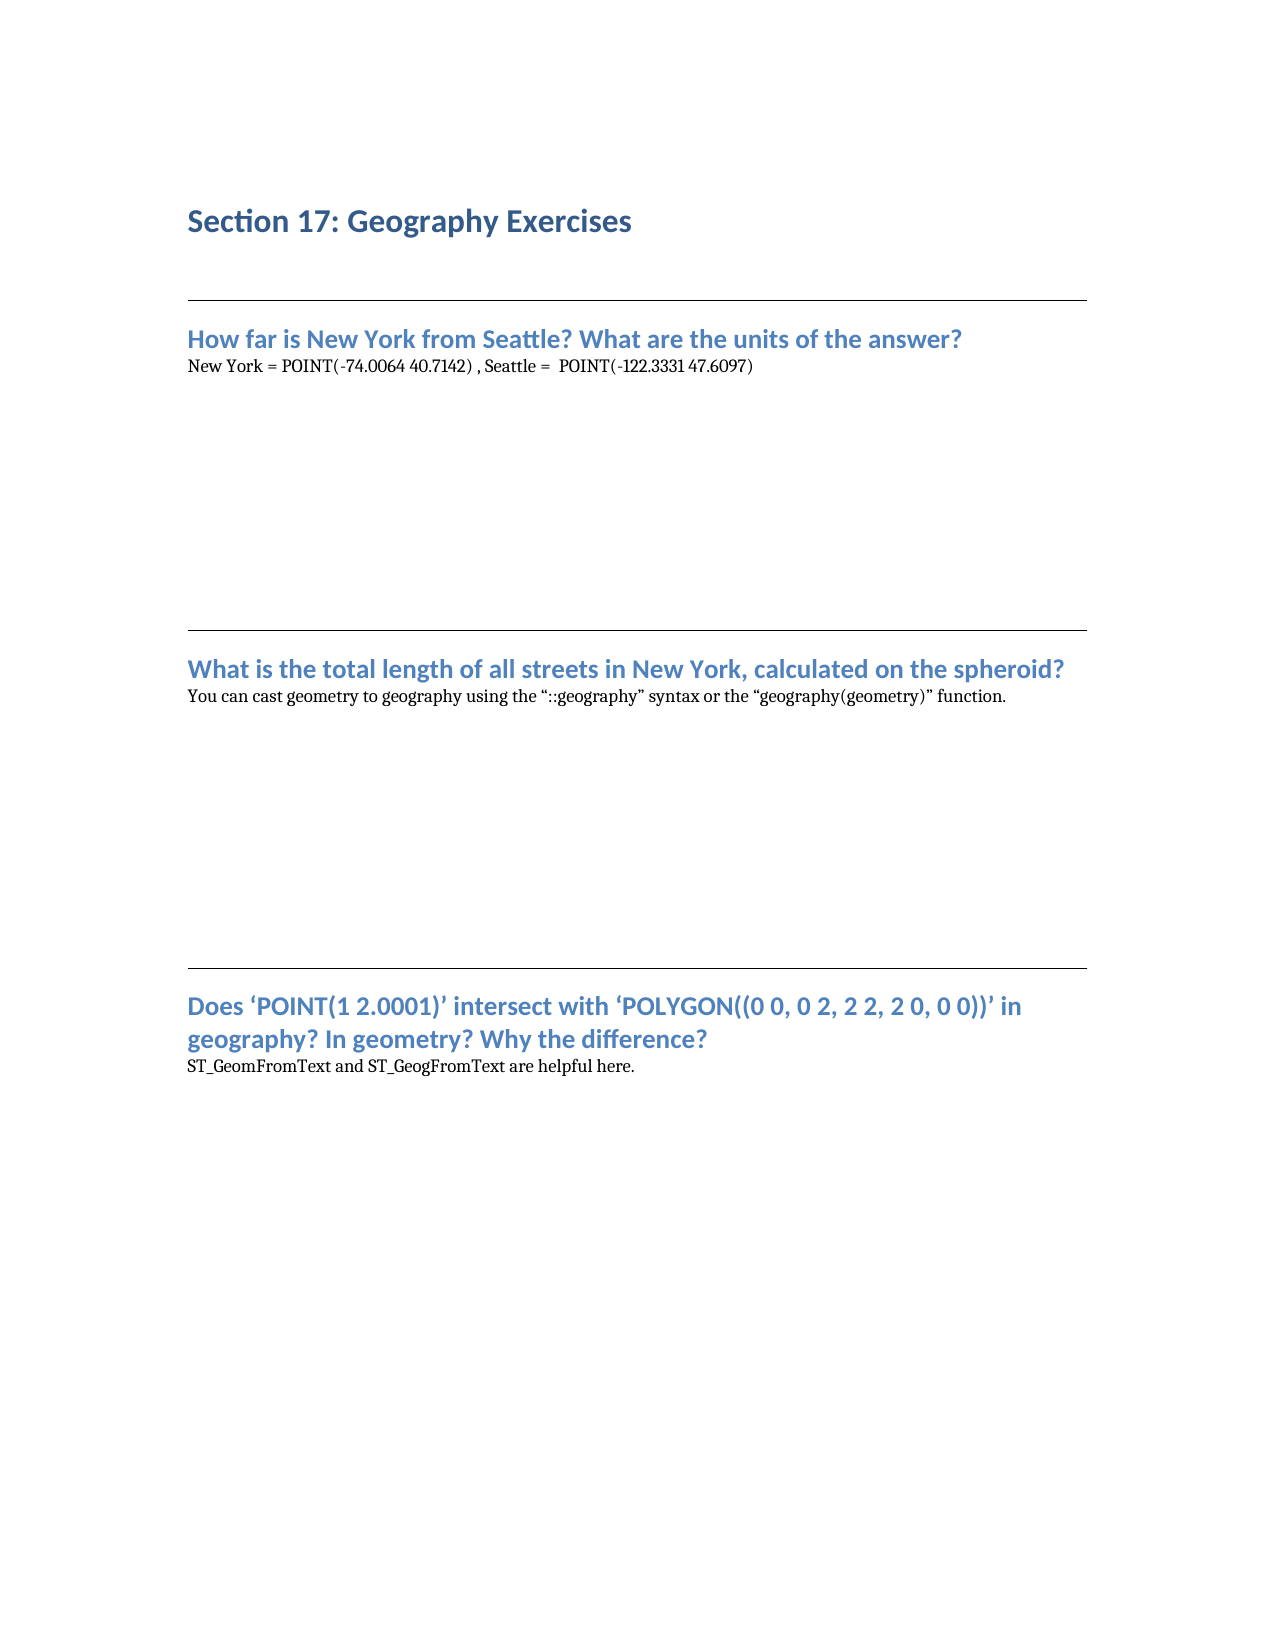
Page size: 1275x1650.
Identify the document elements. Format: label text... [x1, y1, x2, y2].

text New York = POINT(-74.0064 40.7142) , Seattle = POINT(-122.3331 47.6097) [187, 355, 1087, 377]
text You can cast geometry to geography using the “::geography” syntax or the “geography(geometry)” function. [187, 685, 1087, 736]
subtitle What is the total length of all streets in New York, calculated on the spheroid? [187, 652, 1087, 685]
subtitle How far is New York from Seattle? What are the units of the answer? [187, 322, 1087, 355]
subtitle Does ‘POINT(1 2.0001)’ intersect with ‘POLYGON((0 0, 0 2, 2 2, 2 0, 0 0))’ in geography? In geometry? Why the difference? [187, 989, 1087, 1056]
subtitle Section 17: Geography Exercises [187, 200, 1087, 241]
text ST_GeomFromText and ST_GeogFromText are helpful here. [187, 1056, 1087, 1106]
